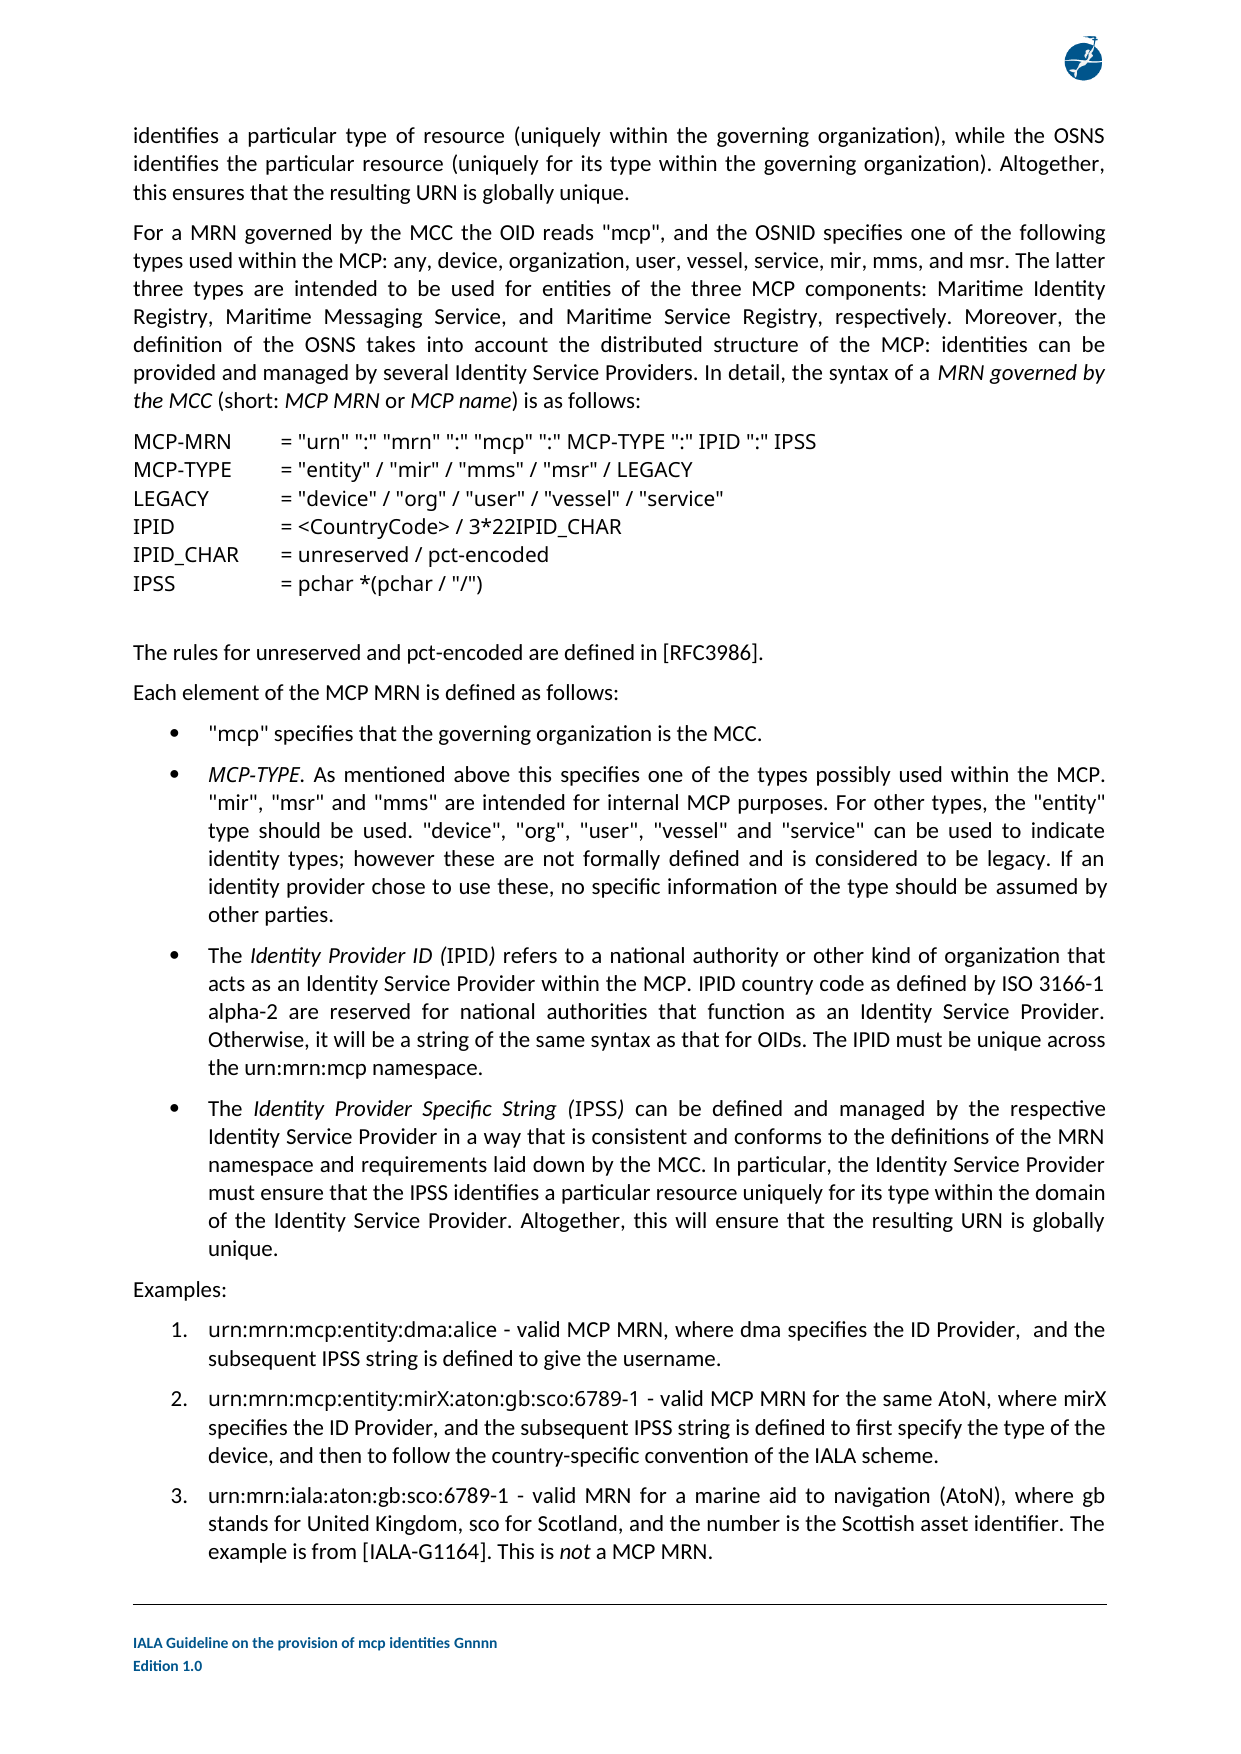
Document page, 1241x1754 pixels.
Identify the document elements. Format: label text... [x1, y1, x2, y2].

list urn:mrn:mcp:entity:mirX:aton:gb:sco:6789-1 - valid MCP MRN for the same AtoN, where mirX specifies the ID Provider, and the subsequent IPSS string is defined to first specify the type of the device, and then to follow the country-specific convention of the IALA scheme. [170, 1384, 1107, 1469]
text MCP-MRN = "urn" ":" "mrn" ":" "mcp" ":" MCP-TYPE ":" IPID ":" IPSS [133, 427, 1107, 455]
picture [1022, 0, 1182, 127]
text IPSS = pchar *(pchar / "/") [133, 569, 1107, 597]
text LEGACY = "device" / "org" / "user" / "vessel" / "service" [133, 484, 1107, 512]
text IPID = <CountryCode> / 3*22IPID_CHAR [133, 512, 1107, 541]
list MCP-TYPE. As mentioned above this specifies one of the types possibly used within the MCP. "mir", "msr" and "mms" are intended for internal MCP purposes. For other types, the "entity" type should be used. "device", "org", "user", "vessel" and "service" can be used to indicate identity types; however these are not formally defined and is considered to be legacy. If an identity provider chose to use these, no specific information of the type should be assumed by other parties. [170, 760, 1107, 928]
text MCP-TYPE = "entity" / "mir" / "mms" / "msr" / LEGACY [133, 455, 1107, 484]
list The Identity Provider ID (IPID) refers to a national authority or other kind of organization that acts as an Identity Service Provider within the MCP. IPID country code as defined by ISO 3166-1 alpha-2 are reserved for national authorities that function as an Identity Service Provider. Otherwise, it will be a string of the same syntax as that for OIDs. The IPID must be unique across the urn:mrn:mcp namespace. [170, 941, 1107, 1081]
text The rules for unreserved and pct-encoded are defined in [RFC3986]. [133, 638, 1107, 666]
list The Identity Provider Specific String (IPSS) can be defined and managed by the respective Identity Service Provider in a way that is consistent and conforms to the definitions of the MRN namespace and requirements laid down by the MCC. In particular, the Identity Service Provider must ensure that the IPSS identifies a particular resource uniquely for its type within the domain of the Identity Service Provider. Altogether, this will ensure that the resulting URN is globally unique. [170, 1094, 1107, 1262]
text Each element of the MCP MRN is defined as follows: [133, 678, 1107, 706]
text IPID_CHAR = unreserved / pct-encoded [133, 541, 1107, 569]
list urn:mrn:iala:aton:gb:sco:6789-1 - valid MRN for a marine aid to navigation (AtoN), where gb stands for United Kingdom, sco for Scotland, and the number is the Scottish asset identifier. The example is from [IALA-G1164]. This is not a MCP MRN. [170, 1481, 1107, 1566]
text Examples: [133, 1275, 1107, 1303]
list urn:mrn:mcp:entity:dma:alice - valid MCP MRN, where dma specifies the ID Provider, and the subsequent IPSS string is defined to give the username. [170, 1316, 1107, 1372]
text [133, 122, 1107, 206]
text For a MRN governed by the MCC the OID reads "mcp", and the OSNID specifies one of the following types used within the MCP: any, device, organization, user, vessel, service, mir, mms, and msr. The latter three types are intended to be used for entities of the three MCP components: Maritime Identity Registry, Maritime Messaging Service, and Maritime Service Registry, respectively. Moreover, the definition of the OSNS takes into account the distributed structure of the MCP: identities can be provided and managed by several Identity Service Providers. In detail, the syntax of a MRN governed by the MCC (short: MCP MRN or MCP name) is as follows: [133, 218, 1107, 414]
list "mcp" specifies that the governing organization is the MCC. [170, 719, 1107, 747]
